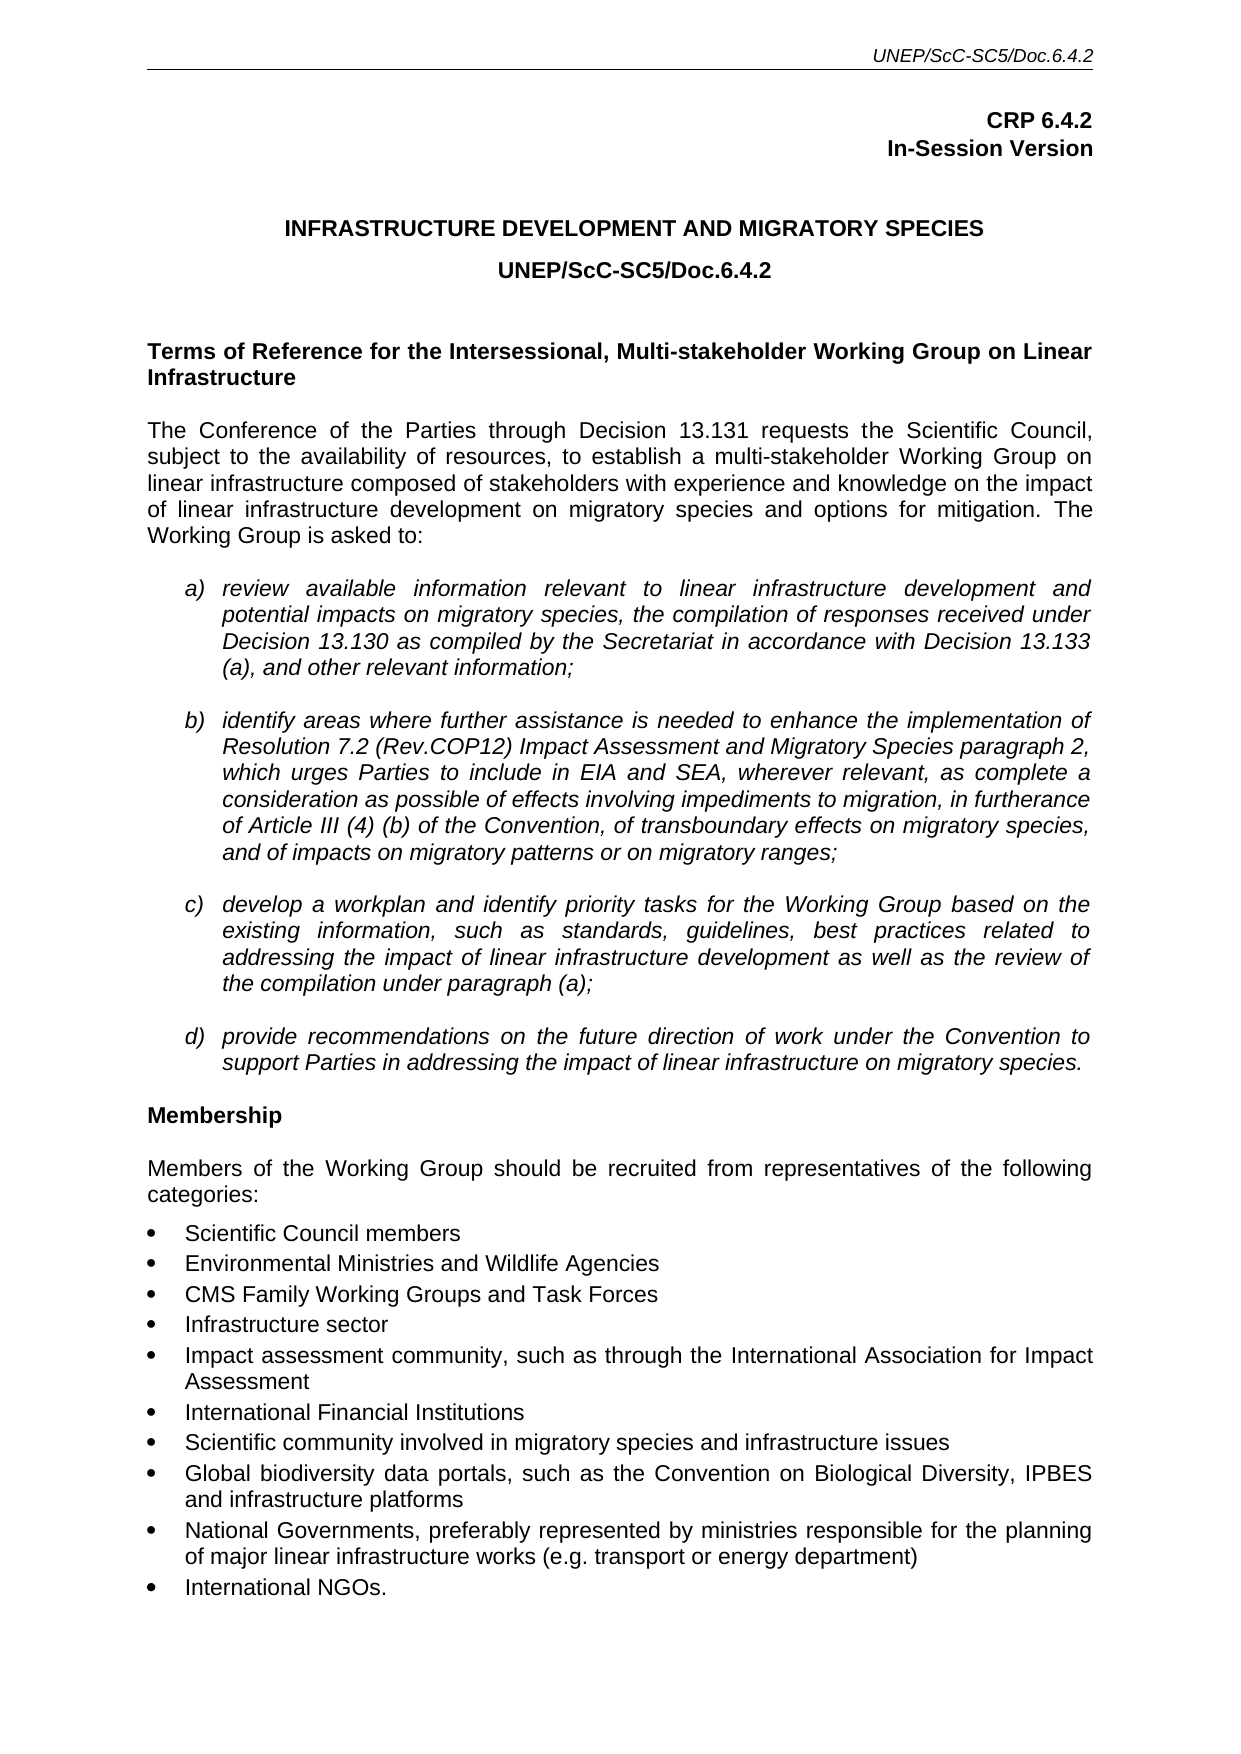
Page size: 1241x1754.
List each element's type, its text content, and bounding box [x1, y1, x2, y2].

text Membership [147, 1102, 1093, 1128]
text Terms of Reference for the Intersessional, Multi-stakeholder Working Group on Linear Infrastructure [147, 338, 1093, 390]
list Infrastructure sector [147, 1311, 1093, 1338]
list Scientific Council members [147, 1220, 1093, 1246]
subtitle UNEP/ScC-SC5/Doc.6.4.2 [138, 257, 1132, 283]
list Scientific community involved in migratory species and infrastructure issues [147, 1429, 1093, 1456]
list International NGOs. [147, 1574, 1093, 1600]
text In-Session Version [147, 135, 1093, 161]
list International Financial Institutions [147, 1399, 1093, 1425]
list Environmental Ministries and Wildlife Agencies [147, 1250, 1093, 1277]
list CMS Family Working Groups and Task Forces [147, 1281, 1093, 1307]
list Impact assessment community, such as through the International Association for Impact Assessment [147, 1342, 1093, 1395]
list Global biodiversity data portals, such as the Convention on Biological Diversity, IPBES and infrastructure platforms [147, 1460, 1093, 1513]
text Members of the Working Group should be recruited from representatives of the following categories: [147, 1155, 1093, 1207]
list National Governments, preferably represented by ministries responsible for the planning of major linear infrastructure works (e.g. transport or energy department) [147, 1517, 1093, 1569]
list provide recommendations on the future direction of work under the Convention to support Parties in addressing the impact of linear infrastructure on migratory species. [184, 1023, 1093, 1076]
list identify areas where further assistance is needed to enhance the implementation of Resolution 7.2 (Rev.COP12) Impact Assessment and Migratory Species paragraph 2, which urges Parties to include in EIA and SEA, wherever relevant, as complete a consideration as possible of effects involving impediments to migration, in furtherance of Article III (4) (b) of the Convention, of transboundary effects on migratory species, and of impacts on migratory patterns or on migratory ranges; [184, 707, 1093, 865]
list review available information relevant to linear infrastructure development and potential impacts on migratory species, the compilation of responses received under Decision 13.130 as compiled by the Secretariat in accordance with Decision 13.133 (a), and other relevant information; [184, 575, 1093, 680]
list develop a workplan and identify priority tasks for the Working Group based on the existing information, such as standards, guidelines, best practices related to addressing the impact of linear infrastructure development as well as the review of the compilation under paragraph (a); [184, 891, 1093, 997]
text The Conference of the Parties through Decision 13.131 requests the Scientific Council, subject to the availability of resources, to establish a multi-stakeholder Working Group on linear infrastructure composed of stakeholders with experience and knowledge on the impact of linear infrastructure development on migratory species and options for mitigation. The Working Group is asked to: [147, 417, 1093, 548]
subtitle CRP 6.4.2 [138, 107, 1092, 133]
subtitle INFRASTRUCTURE DEVELOPMENT AND MIGRATORY SPECIES [138, 215, 1131, 242]
